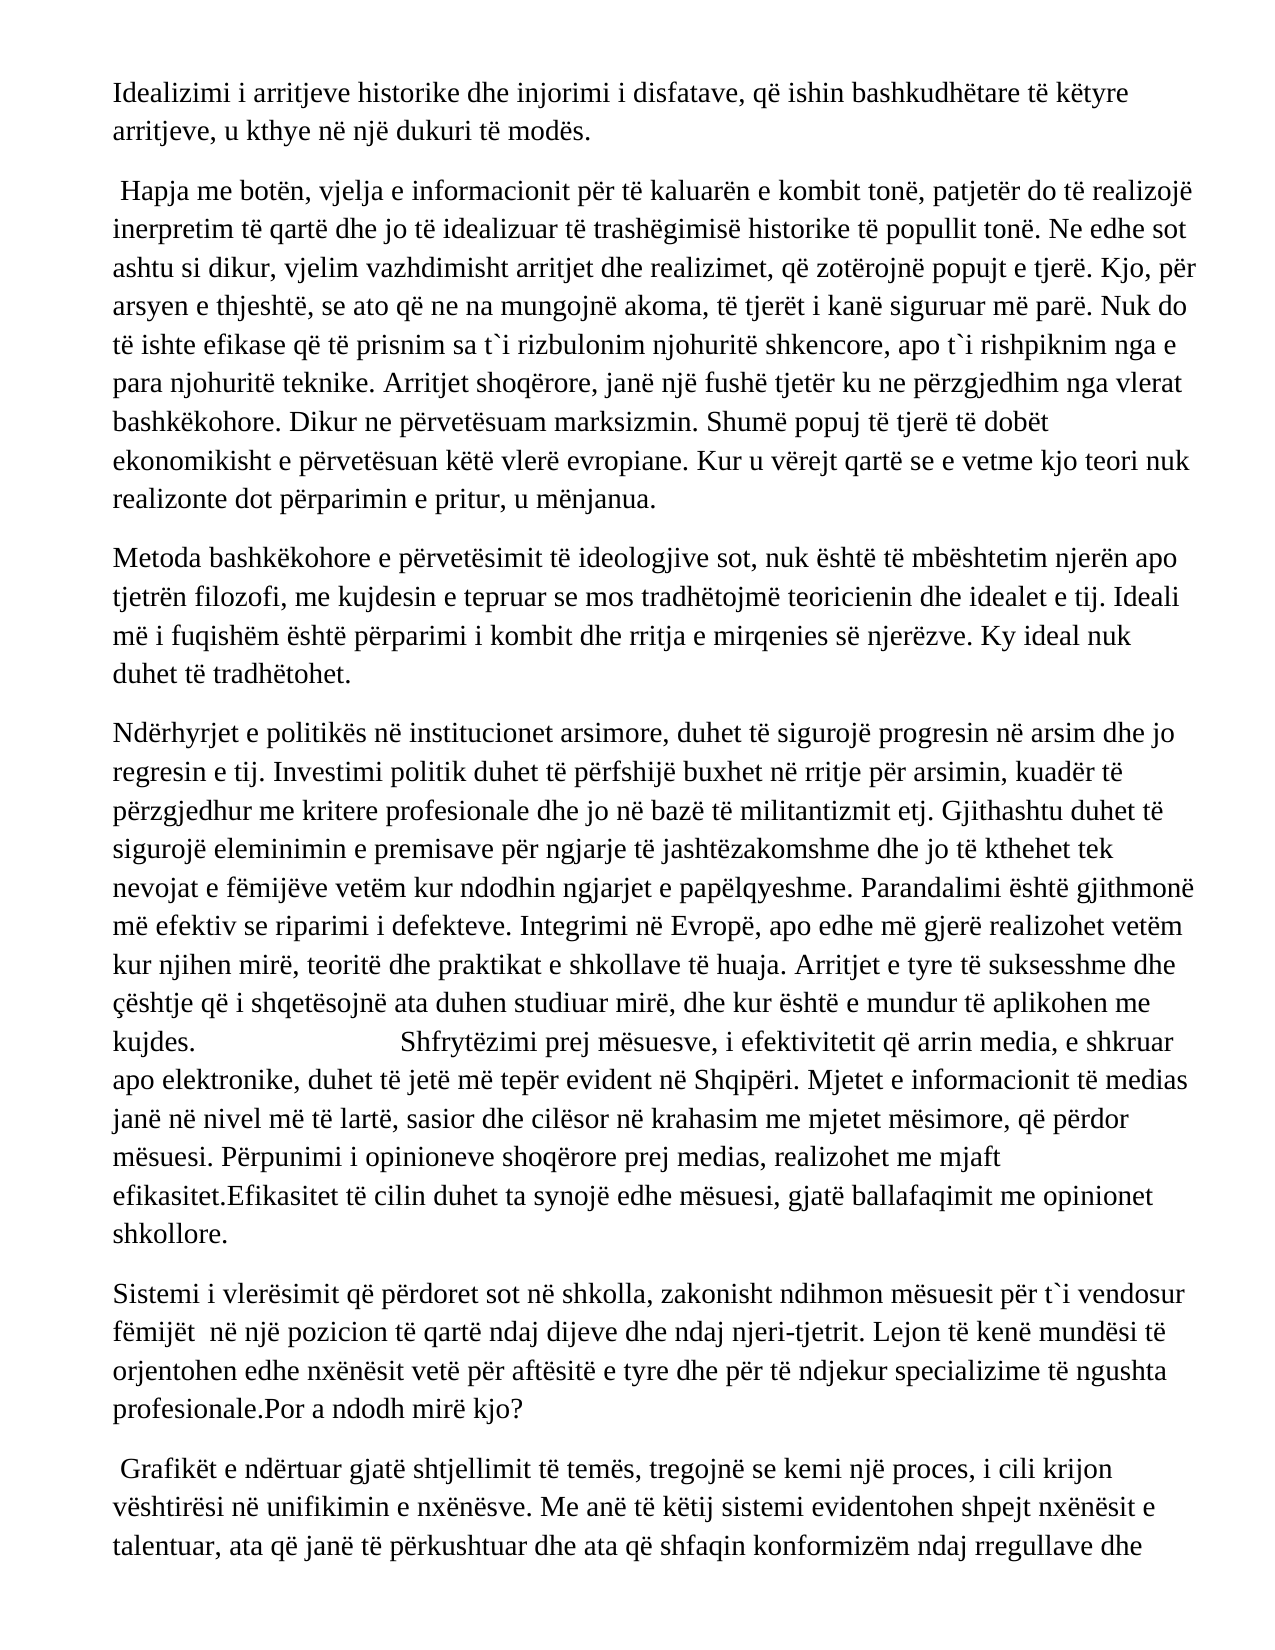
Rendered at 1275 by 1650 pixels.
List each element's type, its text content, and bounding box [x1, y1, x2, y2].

text Sistemi i vlerësimit që përdoret sot në shkolla, zakonisht ndihmon mësuesit për t`i vendosur fëmijët në një pozicion të qartë ndaj dijeve dhe ndaj njeri-tjetrit. Lejon të kenë mundësi të orjentohen edhe nxënësit vetë për aftësitë e tyre dhe për të ndjekur specializime të ngushta profesionale.Por a ndodh mirë kjo? [112, 1276, 1200, 1425]
text Hapja me botën, vjelja e informacionit për të kaluarën e kombit tonë, patjetër do të realizojë inerpretim të qartë dhe jo të idealizuar të trashëgimisë historike të popullit tonë. Ne edhe sot ashtu si dikur, vjelim vazhdimisht arritjet dhe realizimet, që zotërojnë popujt e tjerë. Kjo, për arsyen e thjeshtë, se ato që ne na mungojnë akoma, të tjerët i kanë siguruar më parë. Nuk do të ishte efikase që të prisnim sa t`i rizbulonim njohuritë shkencore, apo t`i rishpiknim nga e para njohuritë teknike. Arritjet shoqërore, janë një fushë tjetër ku ne përzgjedhim nga vlerat bashkëkohore. Dikur ne përvetësuam marksizmin. Shumë popuj të tjerë të dobët ekonomikisht e përvetësuan këtë vlerë evropiane. Kur u vërejt qartë se e vetme kjo teori nuk realizonte dot përparimin e pritur, u mënjanua. [112, 173, 1200, 515]
text Metoda bashkëkohore e përvetësimit të ideologjive sot, nuk është të mbështetim njerën apo tjetrën filozofi, me kujdesin e tepruar se mos tradhëtojmë teoricienin dhe idealet e tij. Ideali më i fuqishëm është përparimi i kombit dhe rritja e mirqenies së njerëzve. Ky ideal nuk duhet të tradhëtohet. [112, 541, 1200, 690]
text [112, 75, 1200, 147]
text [112, 1451, 1200, 1562]
text Ndërhyrjet e politikës në institucionet arsimore, duhet të sigurojë progresin në arsim dhe jo regresin e tij. Investimi politik duhet të përfshijë buxhet në rritje për arsimin, kuadër të përzgjedhur me kritere profesionale dhe jo në bazë të militantizmit etj. Gjithashtu duhet të sigurojë eleminimin e premisave për ngjarje të jashtëzakomshme dhe jo të kthehet tek nevojat e fëmijëve vetëm kur ndodhin ngjarjet e papëlqyeshme. Parandalimi është gjithmonë më efektiv se riparimi i defekteve. Integrimi në Evropë, apo edhe më gjerë realizohet vetëm kur njihen mirë, teoritë dhe praktikat e shkollave të huaja. Arritjet e tyre të suksesshme dhe çështje që i shqetësojnë ata duhen studiuar mirë, dhe kur është e mundur të aplikohen me kujdes. Shfrytëzimi prej mësuesve, i efektivitetit që arrin media, e shkruar apo elektronike, duhet të jetë më tepër evident në Shqipëri. Mjetet e informacionit të medias janë në nivel më të lartë, sasior dhe cilësor në krahasim me mjetet mësimore, që përdor mësuesi. Përpunimi i opinioneve shoqërore prej medias, realizohet me mjaft efikasitet.Efikasitet të cilin duhet ta synojë edhe mësuesi, gjatë ballafaqimit me opinionet shkollore. [112, 716, 1200, 1250]
